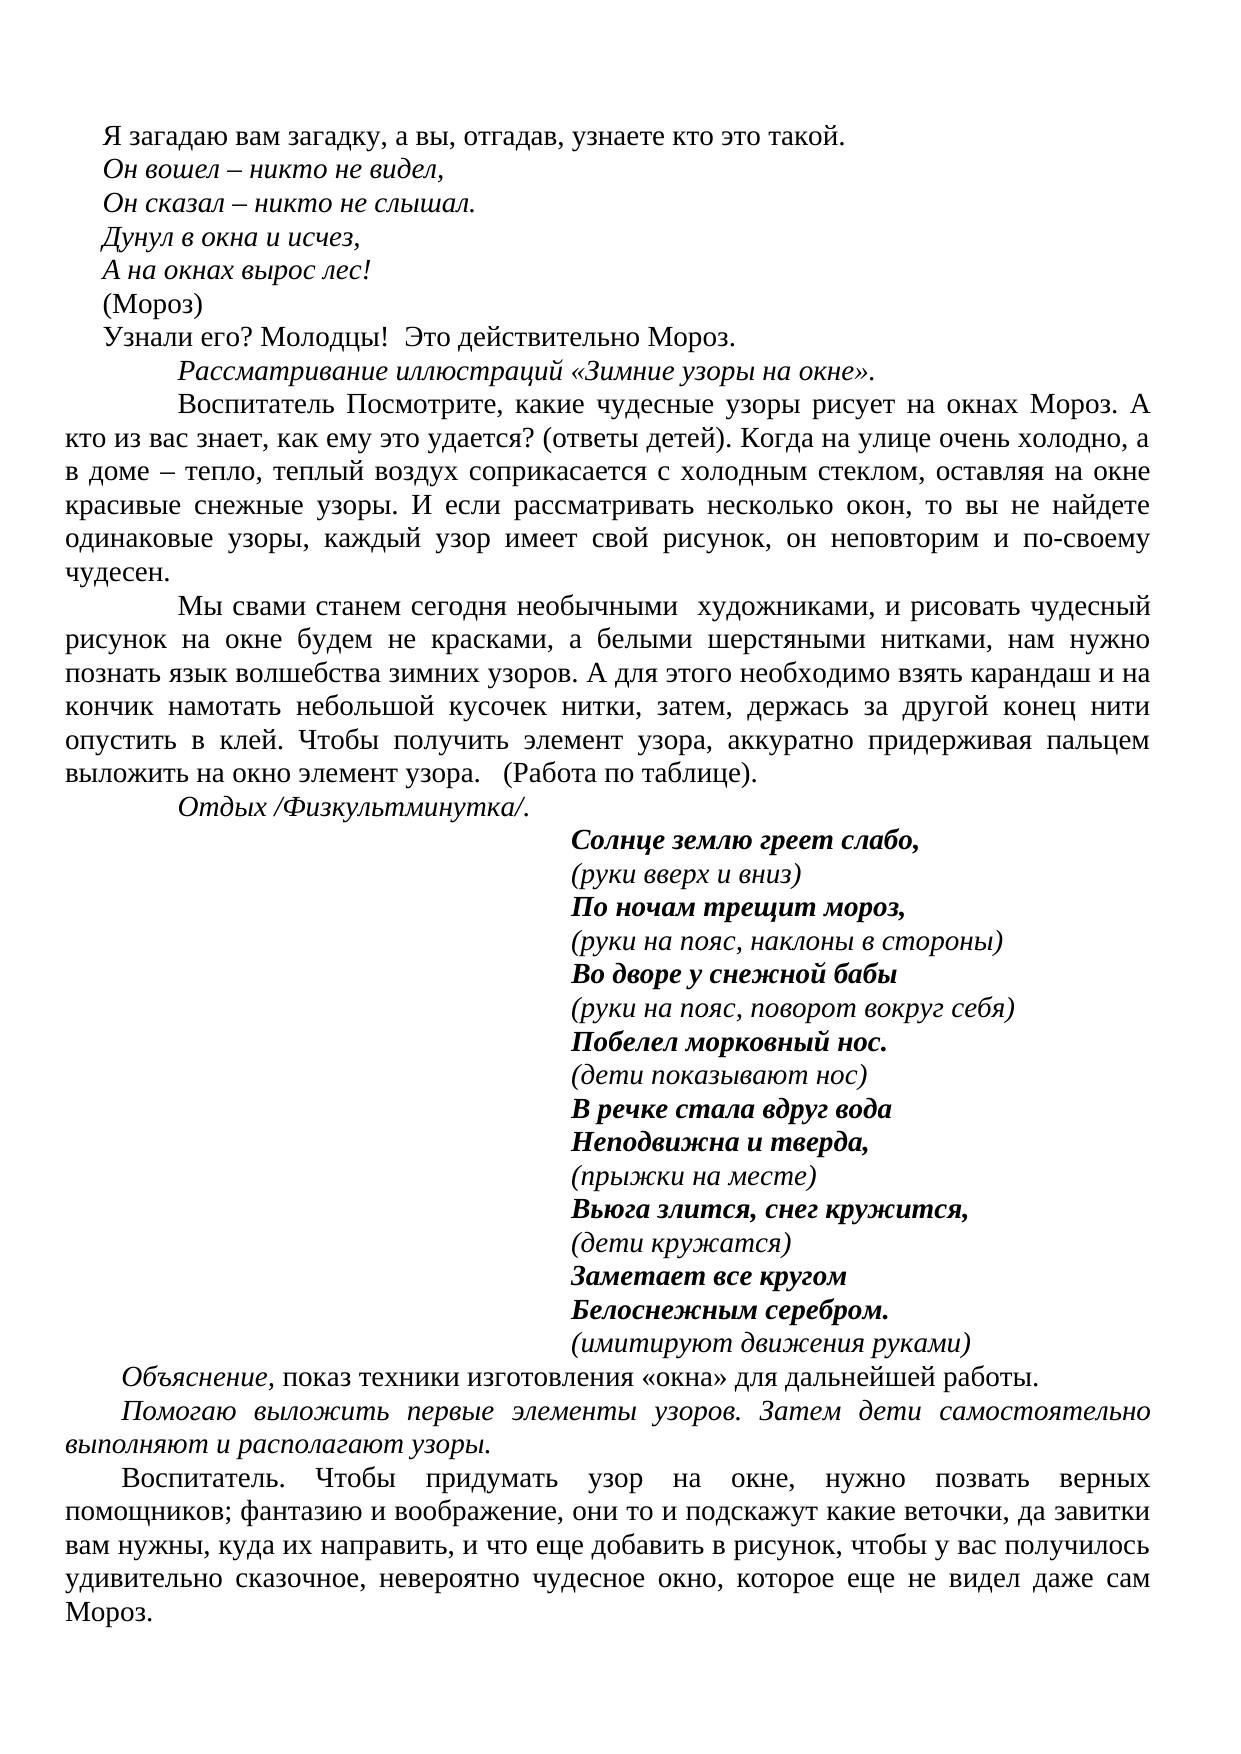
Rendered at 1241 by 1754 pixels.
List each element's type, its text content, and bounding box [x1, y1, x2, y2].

text Отдых /Физкультминутка/. [177, 789, 1152, 822]
text Побелел морковный нос. [571, 1024, 1152, 1057]
text Заметает все кругом [571, 1258, 1152, 1292]
text Рассматривание иллюстраций «Зимние узоры на окне». [65, 353, 1152, 386]
text По ночам трещит мороз, [571, 889, 1152, 923]
text Дунул в окна и исчез, [65, 219, 1152, 252]
text Мы свами станем сегодня необычными художниками, и рисовать чудесный рисунок на окне будем не красками, а белыми шерстяными нитками, нам нужно познать язык волшебства зимних узоров. А для этого необходимо взять карандаш и на кончик намотать небольшой кусочек нитки, затем, держась за другой конец нити опустить в клей. Чтобы получить элемент узора, аккуратно придерживая пальцем выложить на окно элемент узора. (Работа по таблице). [65, 588, 1152, 789]
text (руки на пояс, поворот вокруг себя) [571, 990, 1152, 1024]
text Я загадаю вам загадку, а вы, отгадав, узнаете кто это такой. [65, 118, 1152, 152]
text Он вошел – никто не видел, [65, 152, 1152, 185]
text Он сказал – никто не слышал. [65, 185, 1152, 219]
text Неподвижна и тверда, [571, 1124, 1152, 1158]
text Вьюга злится, снег кружится, [571, 1191, 1152, 1225]
text (руки на пояс, наклоны в стороны) [571, 923, 1152, 957]
text (Мороз) [65, 286, 1152, 319]
text (прыжки на месте) [571, 1158, 1152, 1191]
text Белоснежным серебром. [571, 1292, 1152, 1326]
text (дети кружатся) [571, 1225, 1152, 1258]
text В речке стала вдруг вода [571, 1091, 1152, 1124]
text Солнце землю греет слабо, [571, 822, 1152, 856]
text Во дворе у снежной бабы [102, 957, 1152, 990]
text А на окнах вырос лес! [65, 252, 1152, 286]
text Воспитатель Посмотрите, какие чудесные узоры рисует на окнах Мороз. А кто из вас знает, как ему это удается? (ответы детей). Когда на улице очень холодно, а в доме – тепло, теплый воздух соприкасается с холодным стеклом, оставляя на окне красивые снежные узоры. И если рассматривать несколько окон, то вы не найдете одинаковые узоры, каждый узор имеет свой рисунок, он неповторим и по-своему чудесен. [65, 386, 1152, 588]
text (руки вверх и вниз) [571, 856, 1152, 889]
text Помогаю выложить первые элементы узоров. Затем дети самостоятельно выполняют и располагают узоры. [65, 1393, 1152, 1460]
text Объяснение, показ техники изготовления «окна» для дальнейшей работы. [65, 1359, 1152, 1393]
text (имитируют движения руками) [571, 1326, 1152, 1359]
text Воспитатель. Чтобы придумать узор на окне, нужно позвать верных помощников; фантазию и воображение, они то и подскажут какие веточки, да завитки вам нужны, куда их направить, и что еще добавить в рисунок, чтобы у вас получилось удивительно сказочное, невероятно чудесное окно, которое еще не видел даже сам Мороз. [65, 1460, 1152, 1627]
text (дети показывают нос) [571, 1057, 1152, 1091]
text Узнали его? Молодцы! Это действительно Мороз. [65, 319, 1152, 353]
